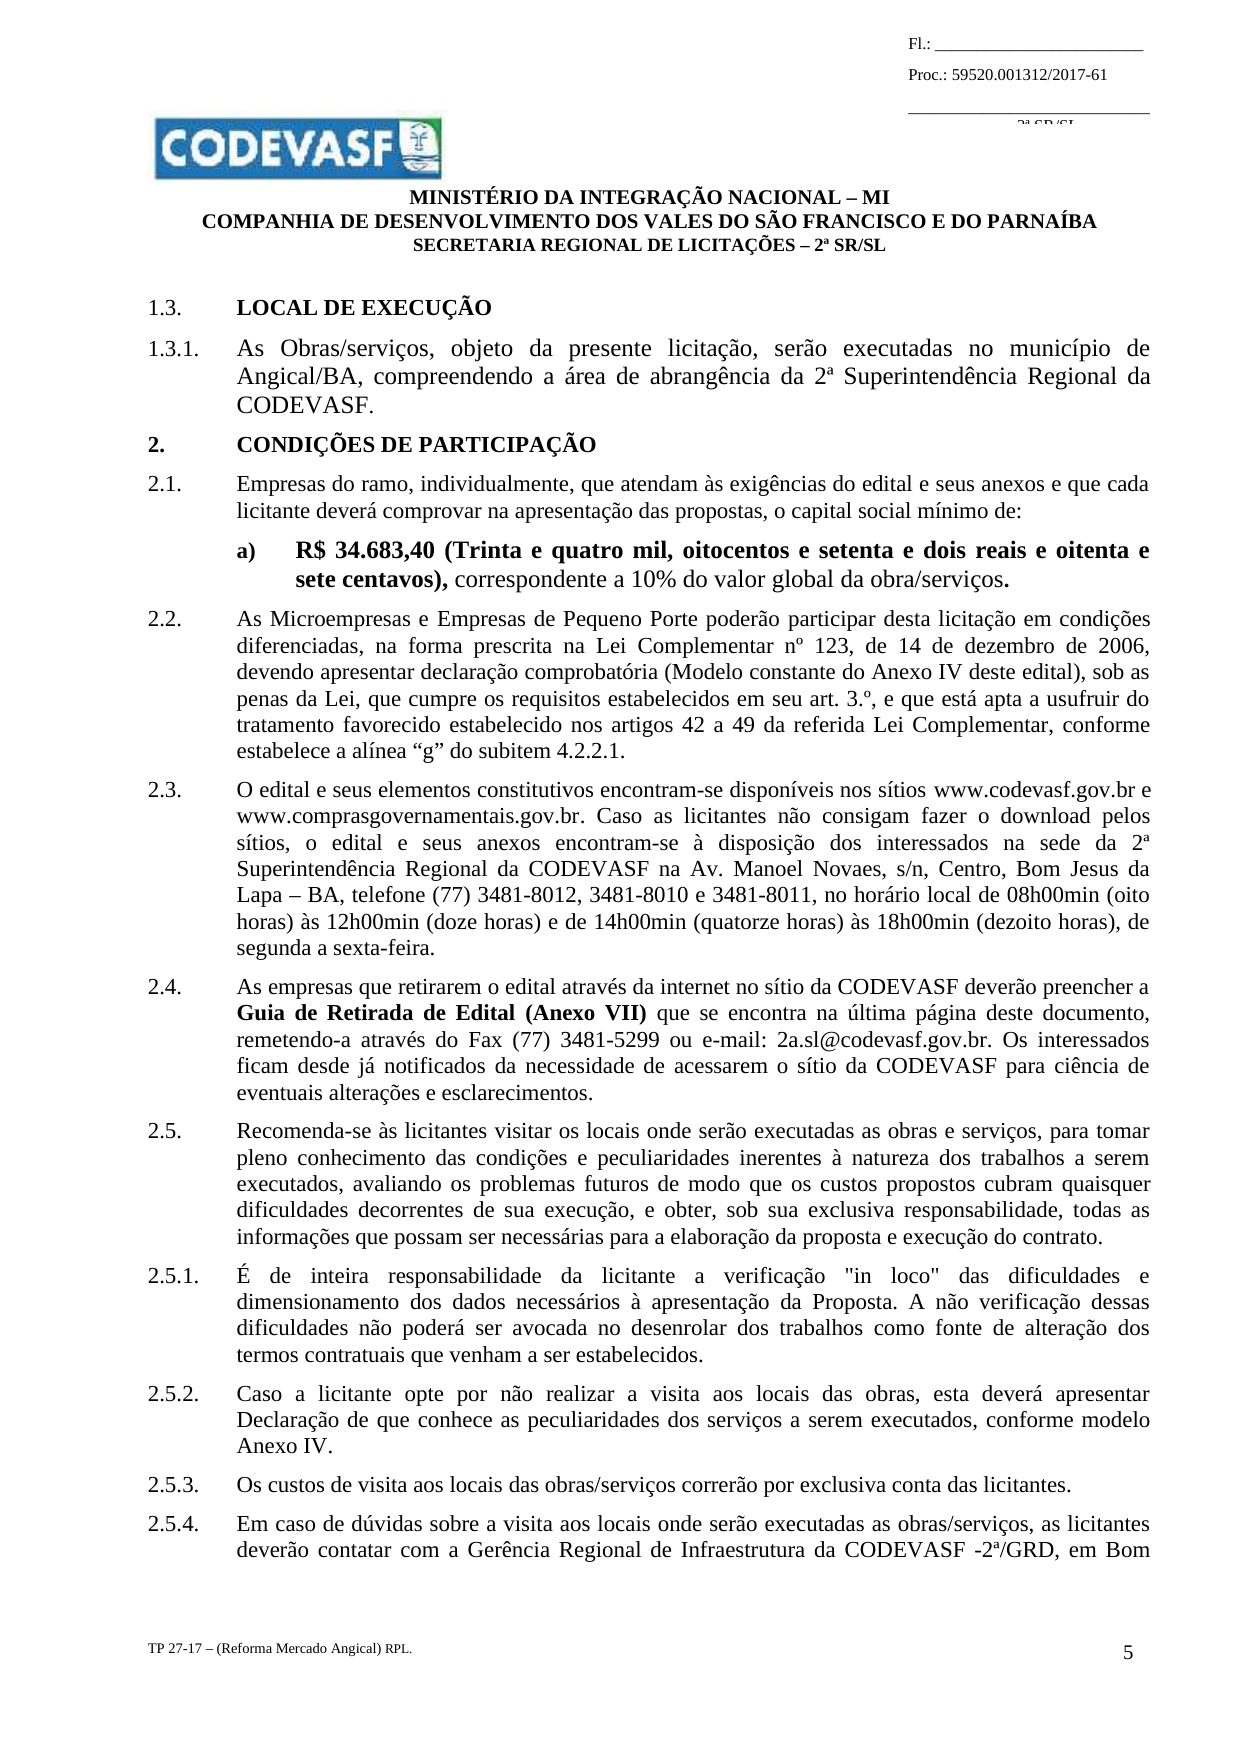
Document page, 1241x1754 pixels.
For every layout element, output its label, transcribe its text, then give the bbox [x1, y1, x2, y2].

picture [147, 110, 448, 186]
list Os custos de visita aos locais das obras/serviços correrão por exclusiva conta das licitantes. [148, 1471, 1152, 1497]
list LOCAL DE EXECUÇÃO [148, 294, 1152, 320]
list Caso a licitante opte por não realizar a visita aos locais das obras, esta deverá apresentar Declaração de que conhece as peculiaridades dos serviços a serem executados, conforme modelo Anexo IV. [148, 1379, 1152, 1459]
list As Microempresas e Empresas de Pequeno Porte poderão participar desta licitação em condições diferenciadas, na forma prescrita na Lei Complementar nº 123, de 14 de dezembro de 2006, devendo apresentar declaração comprobatória (Modelo constante do Anexo IV deste edital), sob as penas da Lei, que cumpre os requisitos estabelecidos em seu art. 3.º, e que está apta a usufruir do tratamento favorecido estabelecido nos artigos 42 a 49 da referida Lei Complementar, conforme estabelece a alínea “g” do subitem 4.2.2.1. [148, 606, 1152, 764]
list Empresas do ramo, individualmente, que atendam às exigências do edital e seus anexos e que cada licitante deverá comprovar na apresentação das propostas, o capital social mínimo de: [148, 470, 1152, 523]
list As Obras/serviços, objeto da presente licitação, serão executadas no município de Angical/BA, compreendendo a área de abrangência da 2ª Superintendência Regional da CODEVASF. [148, 333, 1152, 419]
list É de inteira responsabilidade da licitante a verificação "in loco" das dificuldades e dimensionamento dos dados necessários à apresentação da Proposta. A não verificação dessas dificuldades não poderá ser avocada no desenrolar dos trabalhos como fonte de alteração dos termos contratuais que venham a ser estabelecidos. [148, 1262, 1152, 1367]
list Recomenda-se às licitantes visitar os locais onde serão executadas as obras e serviços, para tomar pleno conhecimento das condições e peculiaridades inerentes à natureza dos trabalhos a serem executados, avaliando os problemas futuros de modo que os custos propostos cubram quaisquer dificuldades decorrentes de sua execução, e obter, sob sua exclusiva responsabilidade, todas as informações que possam ser necessárias para a elaboração da proposta e execução do contrato. [148, 1117, 1152, 1249]
list As empresas que retirarem o edital através da internet no sítio da CODEVASF deverão preencher a Guia de Retirada de Edital (Anexo VII) que se encontra na última página deste documento, remetendo-a através do Fax (77) 3481-5299 ou e-mail: 2a.sl@codevasf.gov.br. Os interessados ficam desde já notificados da necessidade de acessarem o sítio da CODEVASF para ciência de eventuais alterações e esclarecimentos. [148, 973, 1152, 1105]
list CONDIÇÕES DE PARTICIPAÇÃO [148, 431, 1152, 458]
list O edital e seus elementos constitutivos encontram-se disponíveis nos sítios www.codevasf.gov.br e www.comprasgovernamentais.gov.br. Caso as licitantes não consigam fazer o download pelos sítios, o edital e seus anexos encontram-se à disposição dos interessados na sede da 2ª Superintendência Regional da CODEVASF na Av. Manoel Novaes, s/n, Centro, Bom Jesus da Lapa – BA, telefone (77) 3481-8012, 3481-8010 e 3481-8011, no horário local de 08h00min (oito horas) às 12h00min (doze horas) e de 14h00min (quatorze horas) às 18h00min (dezoito horas), de segunda a sexta-feira. [148, 776, 1152, 961]
list R$ 34.683,40 (Trinta e quatro mil, oitocentos e setenta e dois reais e oitenta e sete centavos), correspondente a 10% do valor global da obra/serviços. [236, 536, 1152, 593]
